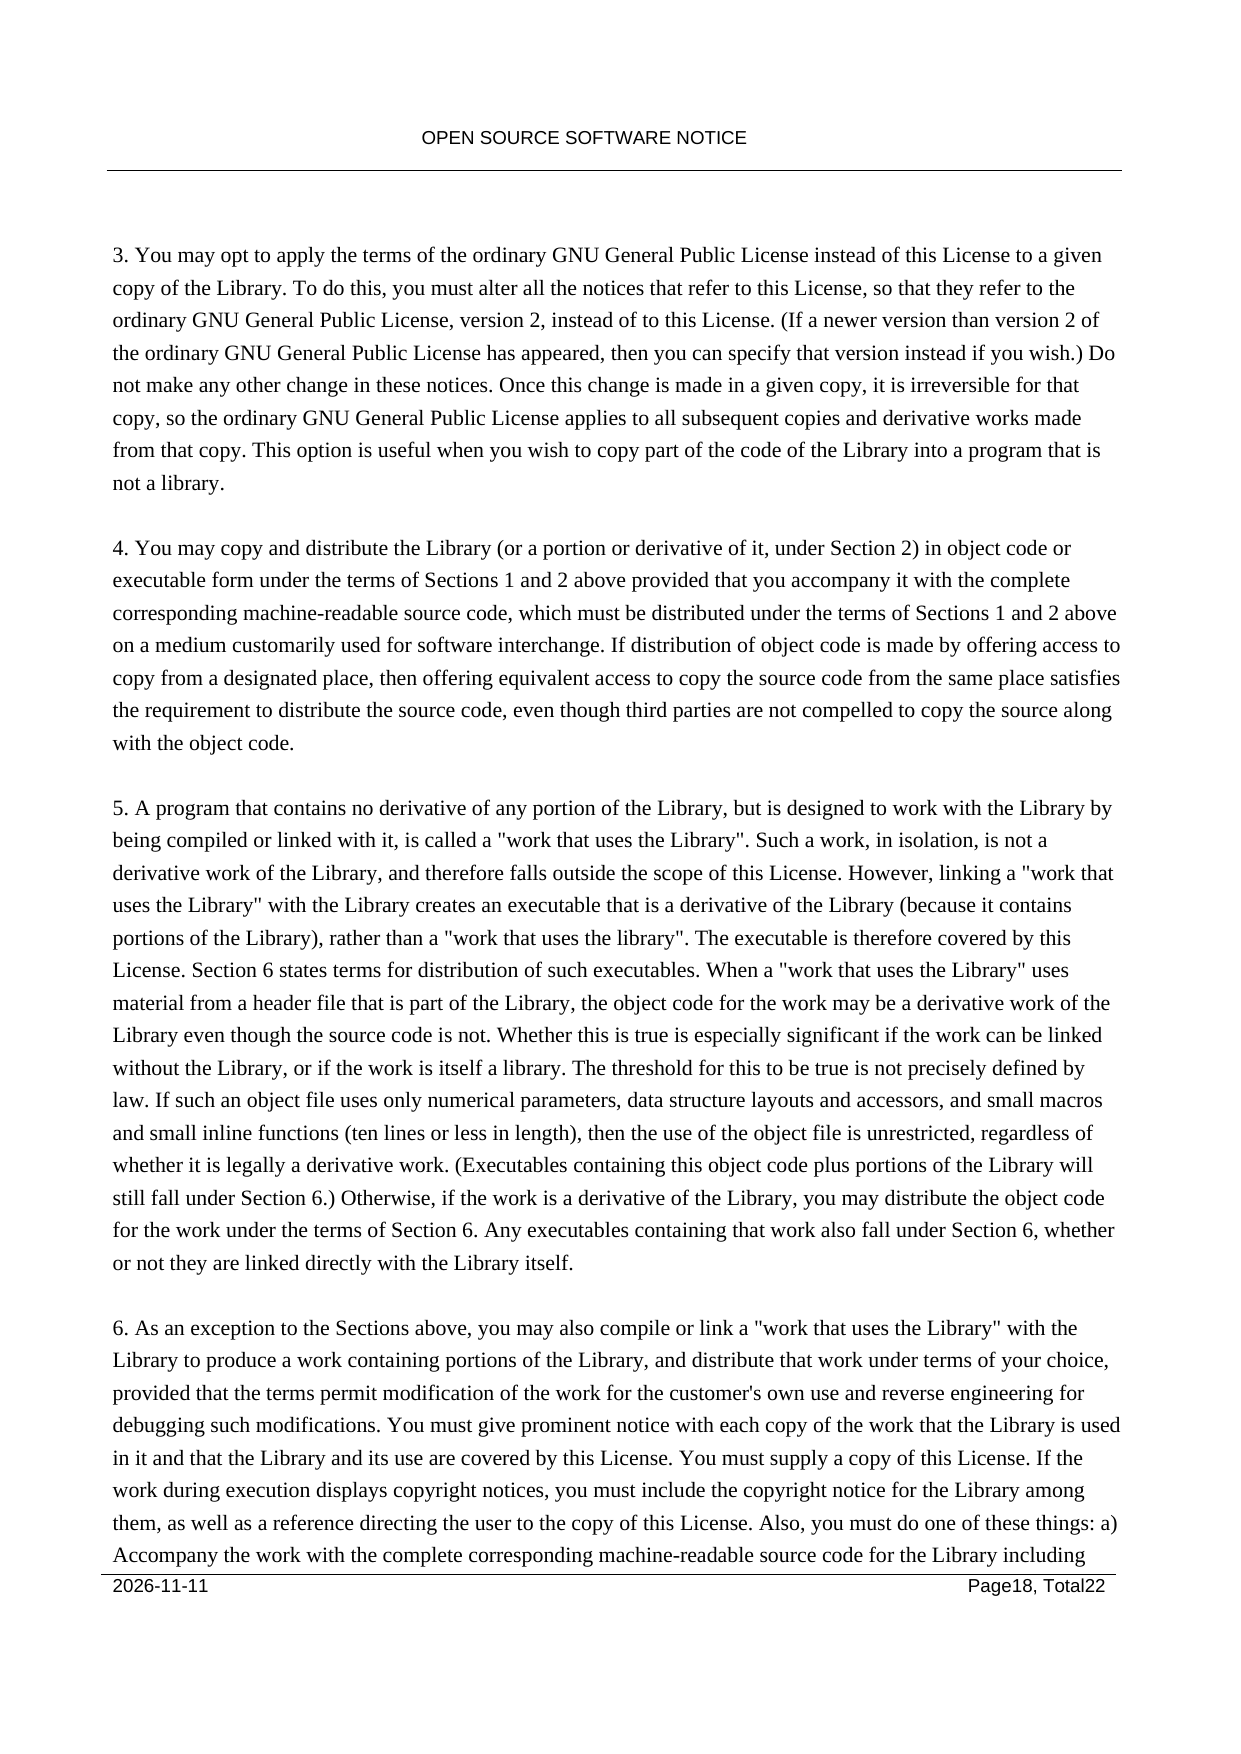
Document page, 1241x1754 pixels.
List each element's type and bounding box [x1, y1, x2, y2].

text [112, 206, 1128, 1571]
